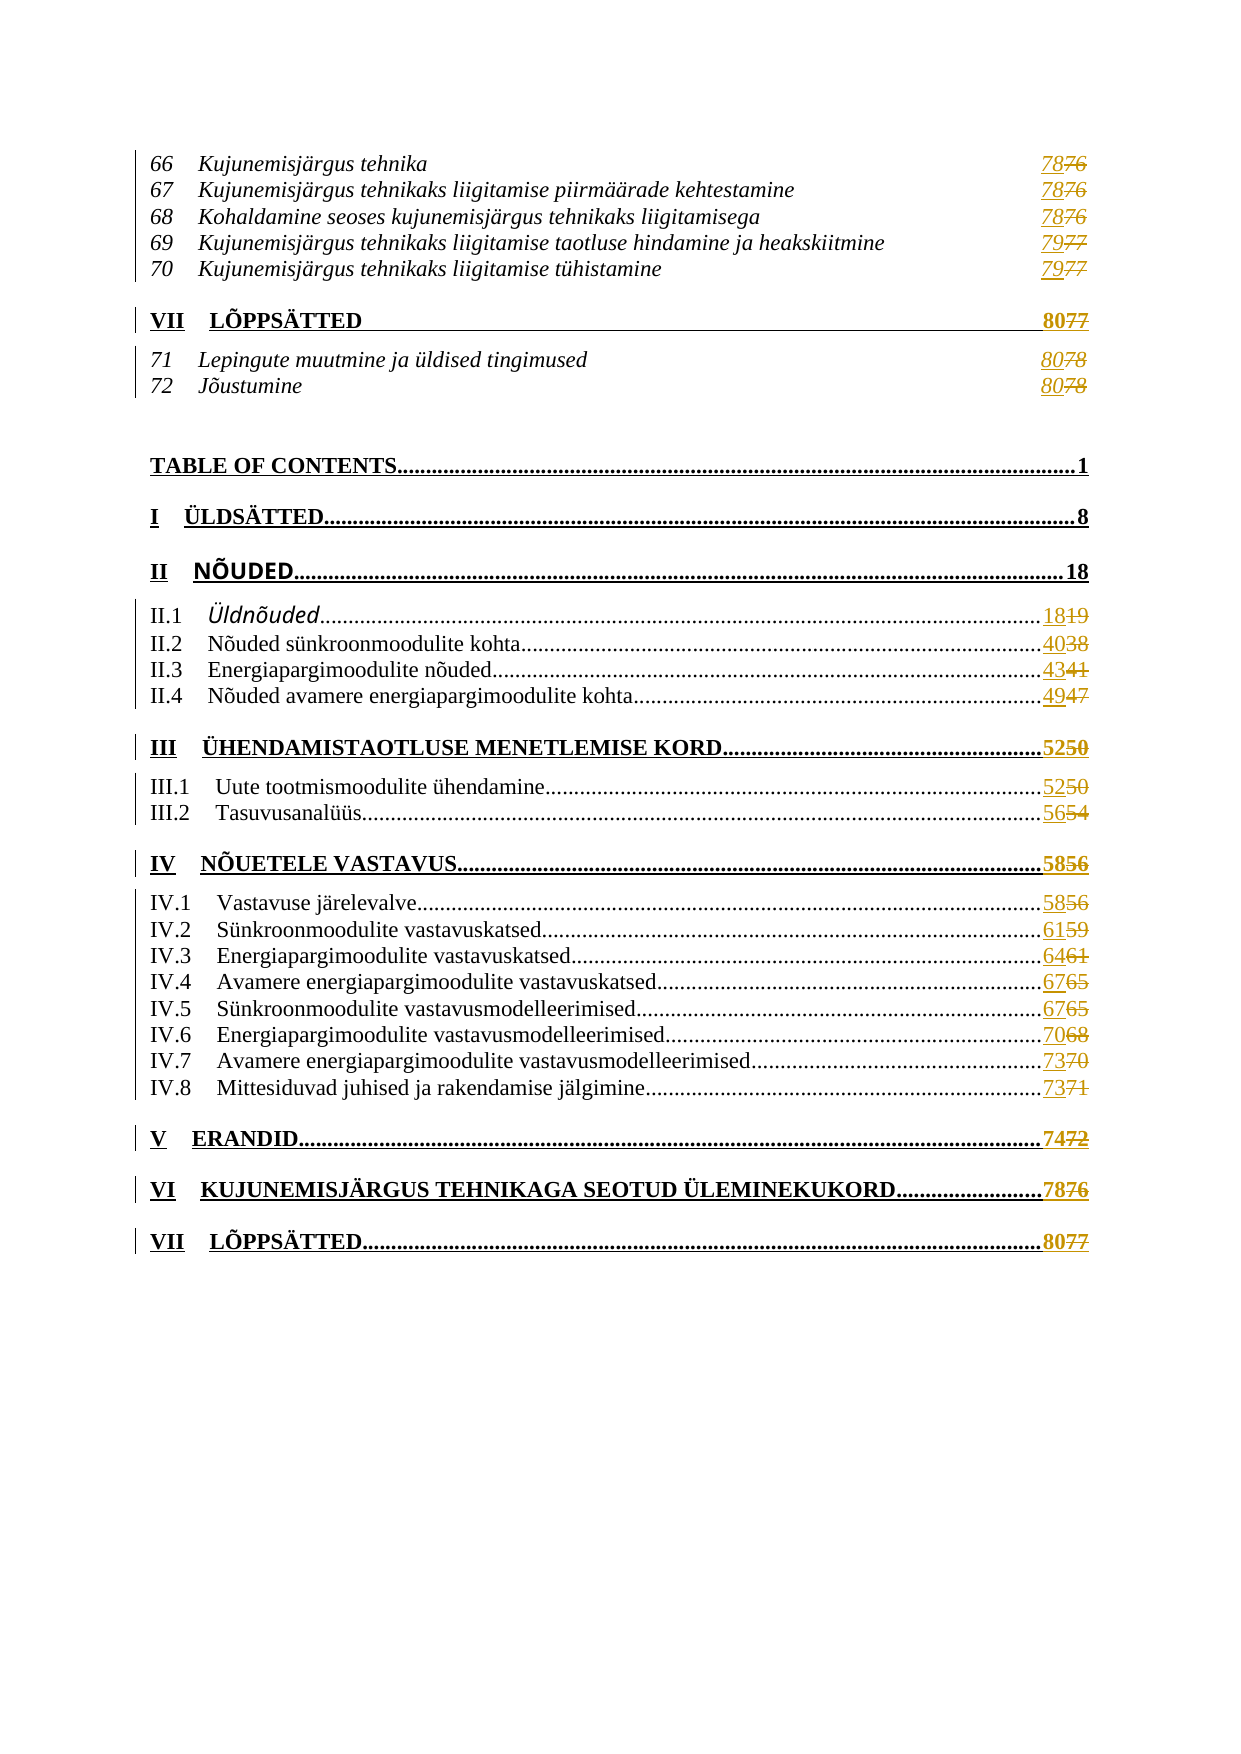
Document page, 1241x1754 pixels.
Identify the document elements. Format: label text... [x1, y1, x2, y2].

text IV.2 Sünkroonmoodulite vastavuskatsed [150, 916, 1090, 942]
text IV NÕUETELE VASTAVUS [150, 850, 1090, 877]
text Table of Contents 1 [150, 452, 1090, 478]
text I ÜLDSÄTTED 8 [150, 503, 1090, 530]
text II.2 Nõuded sünkroonmoodulite kohta [150, 630, 1090, 656]
text IV.5 Sünkroonmoodulite vastavusmodelleerimised [150, 995, 1090, 1021]
text II.4 Nõuded avamere energiapargimoodulite kohta [150, 682, 1090, 709]
text V ERANDID [150, 1125, 1090, 1151]
text III ÜHENDAMISTAOTLUSE MENETLEMISE KORD [150, 734, 1090, 760]
text II.3 Energiapargimoodulite nõuded [150, 656, 1090, 682]
text IV.8 Mittesiduvad juhised ja rakendamise jälgimine [150, 1074, 1090, 1100]
text IV.6 Energiapargimoodulite vastavusmodelleerimised [150, 1021, 1090, 1047]
text VII LÕPPSÄTTED [150, 1228, 1090, 1254]
text II.1 Üldnõuded [150, 598, 1090, 630]
text III.1 Uute tootmismoodulite ühendamine [150, 773, 1090, 799]
text IV.4 Avamere energiapargimoodulite vastavuskatsed [150, 968, 1090, 995]
text IV.7 Avamere energiapargimoodulite vastavusmodelleerimised [150, 1047, 1090, 1074]
text VI KUJUNEMISJÄRGUS TEHNIKAGA SEOTUD ÜLEMINEKUKORD [150, 1176, 1090, 1203]
text IV.1 Vastavuse järelevalve [150, 889, 1090, 916]
text IV.3 Energiapargimoodulite vastavuskatsed [150, 942, 1090, 968]
text III.2 Tasuvusanalüüs [150, 799, 1090, 825]
text II NÕUDED 18 [150, 555, 1090, 586]
